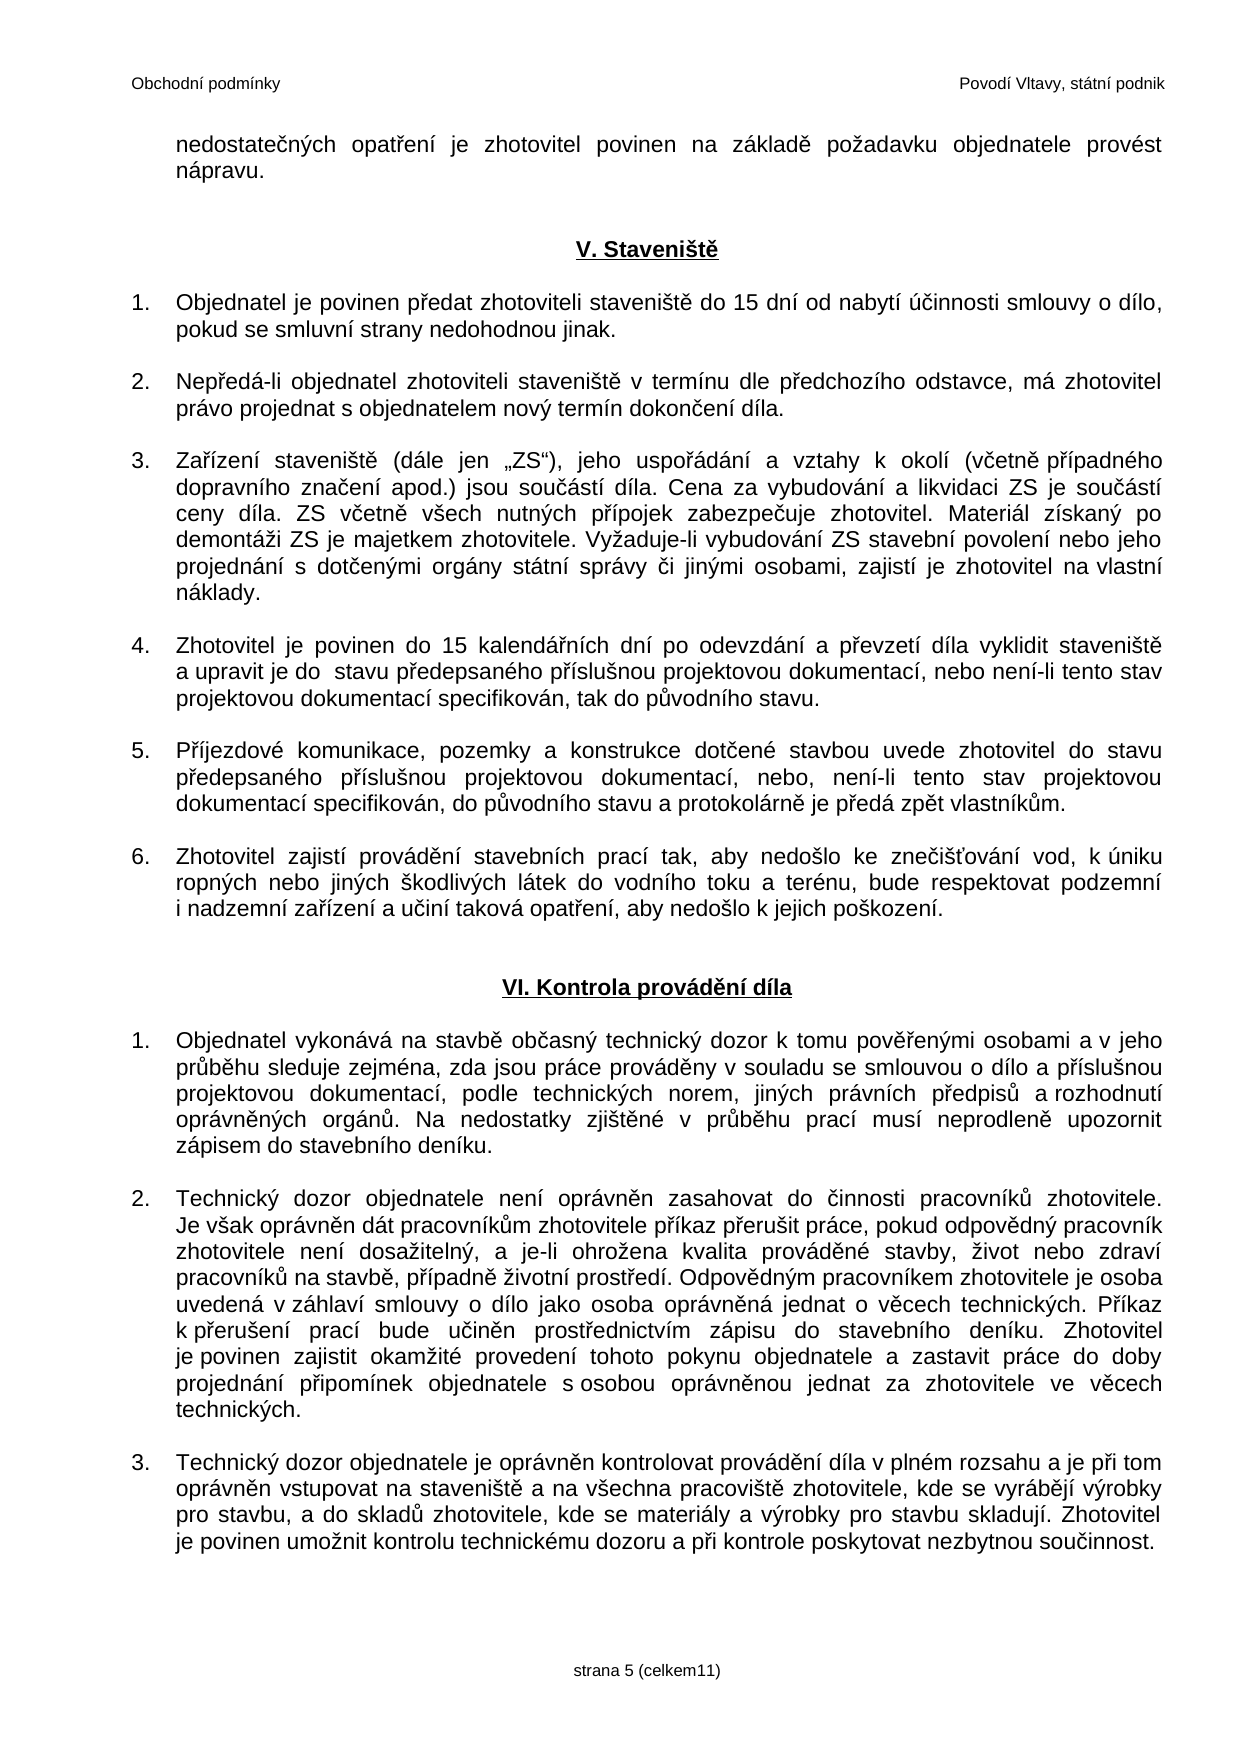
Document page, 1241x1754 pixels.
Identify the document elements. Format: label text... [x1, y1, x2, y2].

list Objednatel vykonává na stavbě občasný technický dozor k tomu pověřenými osobami a v jeho průběhu sleduje zejména, zda jsou práce prováděny v souladu se smlouvou o dílo a příslušnou projektovou dokumentací, podle technických norem, jiných právních předpisů a rozhodnutí oprávněných orgánů. Na nedostatky zjištěné v průběhu prací musí neprodleně upozornit zápisem do stavebního deníku. [131, 1027, 1163, 1159]
list Zhotovitel je povinen do 15 kalendářních dní po odevzdání a převzetí díla vyklidit staveniště a upravit je do stavu předepsaného příslušnou projektovou dokumentací, nebo není-li tento stav projektovou dokumentací specifikován, tak do původního stavu. [131, 632, 1163, 711]
list Příjezdové komunikace, pozemky a konstrukce dotčené stavbou uvede zhotovitel do stavu předepsaného příslušnou projektovou dokumentací, nebo, není-li tento stav projektovou dokumentací specifikován, do původního stavu a protokolárně je předá zpět vlastníkům. [131, 737, 1163, 816]
list Zařízení staveniště (dále jen „ZS“), jeho uspořádání a vztahy k okolí (včetně případného dopravního značení apod.) jsou součástí díla. Cena za vybudování a likvidaci ZS je součástí ceny díla. ZS včetně všech nutných přípojek zabezpečuje zhotovitel. Materiál získaný po demontáži ZS je majetkem zhotovitele. Vyžaduje-li vybudování ZS stavební povolení nebo jeho projednání s dotčenými orgány státní správy či jinými osobami, zajistí je zhotovitel na vlastní náklady. [131, 447, 1163, 605]
list Objednatel je povinen předat zhotoviteli staveniště do 15 dní od nabytí účinnosti smlouvy o dílo, pokud se smluvní strany nedohodnou jinak. [131, 289, 1163, 342]
list Technický dozor objednatele není oprávněn zasahovat do činnosti pracovníků zhotovitele. Je však oprávněn dát pracovníkům zhotovitele příkaz přerušit práce, pokud odpovědný pracovník zhotovitele není dosažitelný, a je-li ohrožena kvalita prováděné stavby, život nebo zdraví pracovníků na stavbě, případně životní prostředí. Odpovědným pracovníkem zhotovitele je osoba uvedená v záhlaví smlouvy o dílo jako osoba oprávněná jednat o věcech technických. Příkaz k přerušení prací bude učiněn prostřednictvím zápisu do stavebního deníku. Zhotovitel je povinen zajistit okamžité provedení tohoto pokynu objednatele a zastavit práce do doby projednání připomínek objednatele s osobou oprávněnou jednat za zhotovitele ve věcech technických. [131, 1185, 1163, 1422]
subtitle VI. Kontrola provádění díla [131, 974, 1163, 1001]
list Zhotovitel zajistí provádění stavebních prací tak, aby nedošlo ke znečišťování vod, k úniku ropných nebo jiných škodlivých látek do vodního toku a terénu, bude respektovat podzemní i nadzemní zařízení a učiní taková opatření, aby nedošlo k jejich poškození. [131, 843, 1163, 922]
list Nepředá-li objednatel zhotoviteli staveniště v termínu dle předchozího odstavce, má zhotovitel právo projednat s objednatelem nový termín dokončení díla. [131, 368, 1163, 421]
subtitle V. Staveniště [131, 236, 1163, 263]
list Technický dozor objednatele je oprávněn kontrolovat provádění díla v plném rozsahu a je při tom oprávněn vstupovat na staveniště a na všechna pracoviště zhotovitele, kde se vyrábějí výrobky pro stavbu, a do skladů zhotovitele, kde se materiály a výrobky pro stavbu skladují. Zhotovitel je povinen umožnit kontrolu technickému dozoru a při kontrole poskytovat nezbytnou součinnost. [131, 1449, 1163, 1554]
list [131, 131, 1163, 184]
